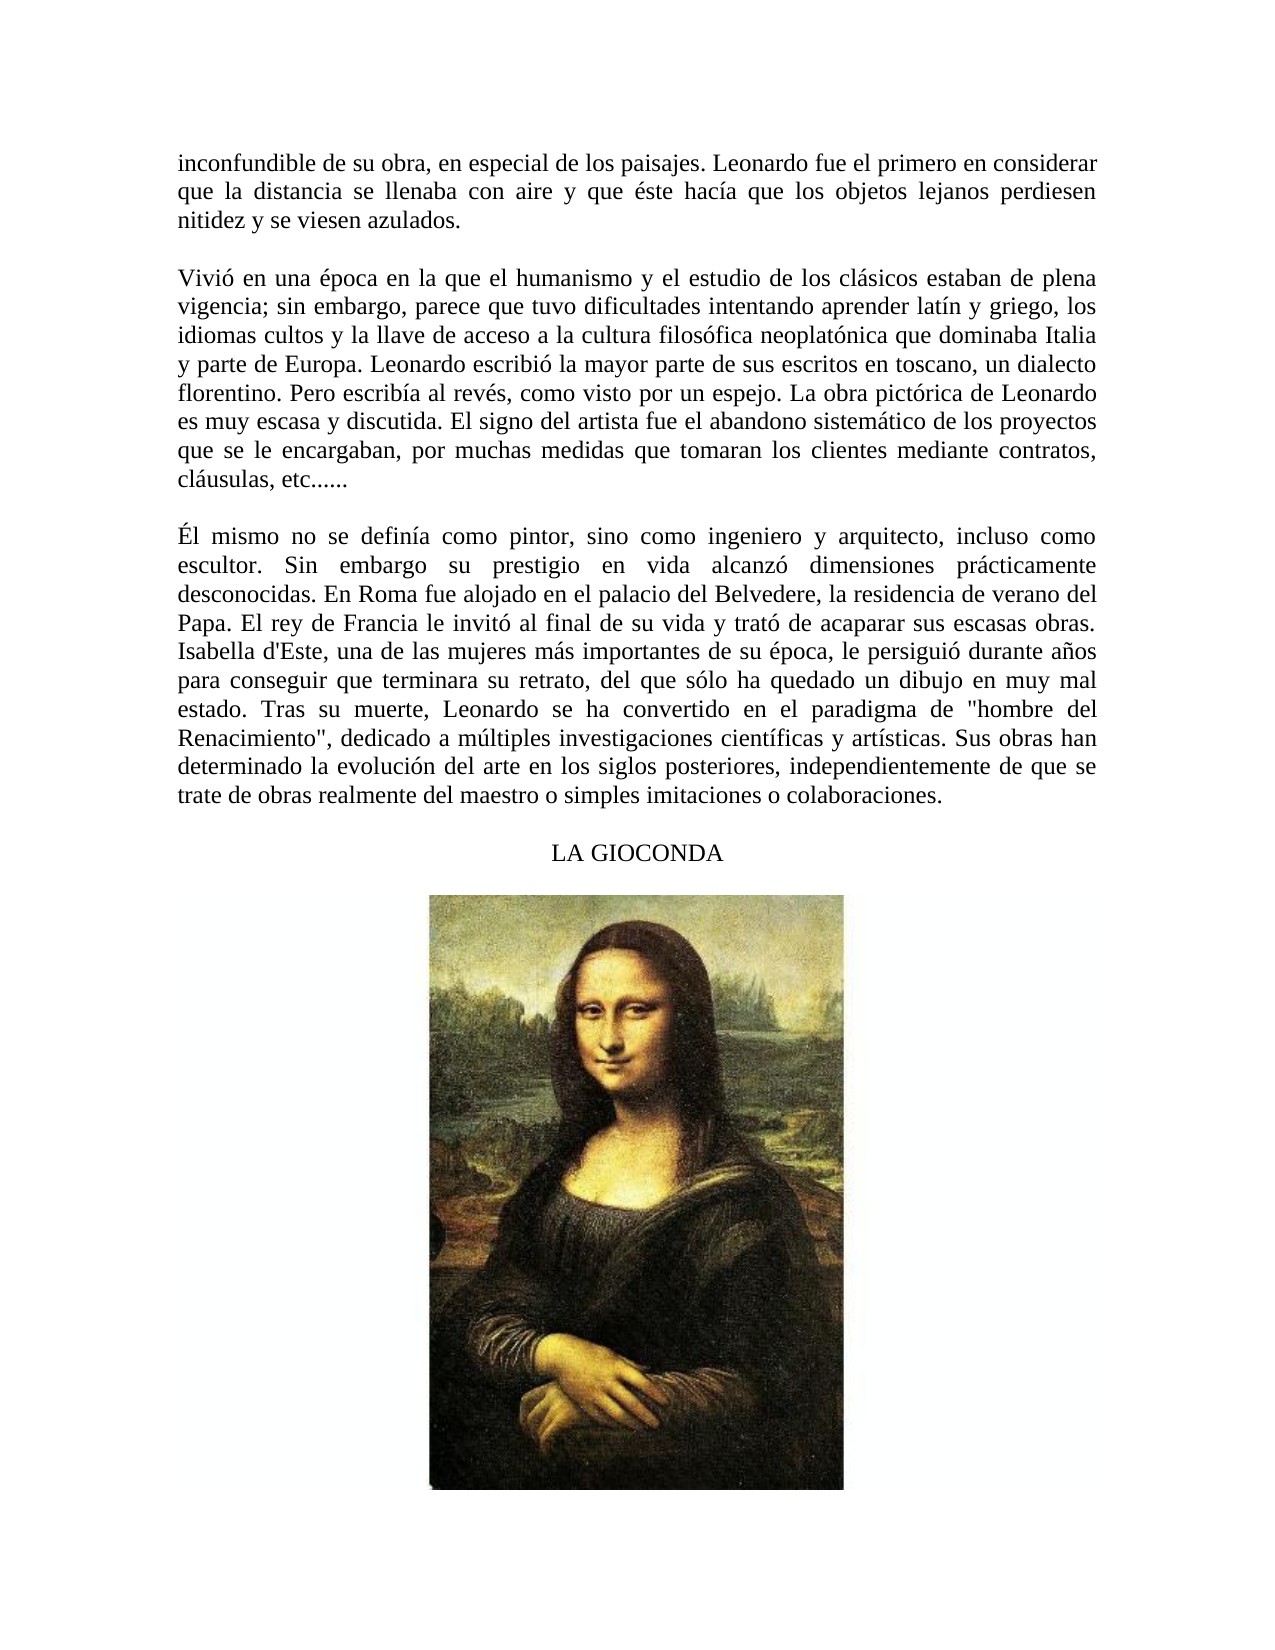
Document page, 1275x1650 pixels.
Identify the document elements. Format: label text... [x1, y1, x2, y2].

picture [177, 895, 1098, 1490]
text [177, 148, 1098, 234]
text Vivió en una época en la que el humanismo y el estudio de los clásicos estaban de plena vigencia; sin embargo, parece que tuvo dificultades intentando aprender latín y griego, los idiomas cultos y la llave de acceso a la cultura filosófica neoplatónica que dominaba Italia y parte de Europa. Leonardo escribió la mayor parte de sus escritos en toscano, un dialecto florentino. Pero escribía al revés, como visto por un espejo. La obra pictórica de Leonardo es muy escasa y discutida. El signo del artista fue el abandono sistemático de los proyectos que se le encargaban, por muchas medidas que tomaran los clientes mediante contratos, cláusulas, etc...... [177, 263, 1098, 493]
text Él mismo no se definía como pintor, sino como ingeniero y arquitecto, incluso como escultor. Sin embargo su prestigio en vida alcanzó dimensiones prácticamente desconocidas. En Roma fue alojado en el palacio del Belvedere, la residencia de verano del Papa. El rey de Francia le invitó al final de su vida y trató de acaparar sus escasas obras. Isabella d'Este, una de las mujeres más importantes de su época, le persiguió durante años para conseguir que terminara su retrato, del que sólo ha quedado un dibujo en muy mal estado. Tras su muerte, Leonardo se ha convertido en el paradigma de "hombre del Renacimiento", dedicado a múltiples investigaciones científicas y artísticas. Sus obras han determinado la evolución del arte en los siglos posteriores, independientemente de que se trate de obras realmente del maestro o simples imitaciones o colaboraciones. [177, 521, 1098, 809]
text LA GIOCONDA [177, 838, 1098, 866]
